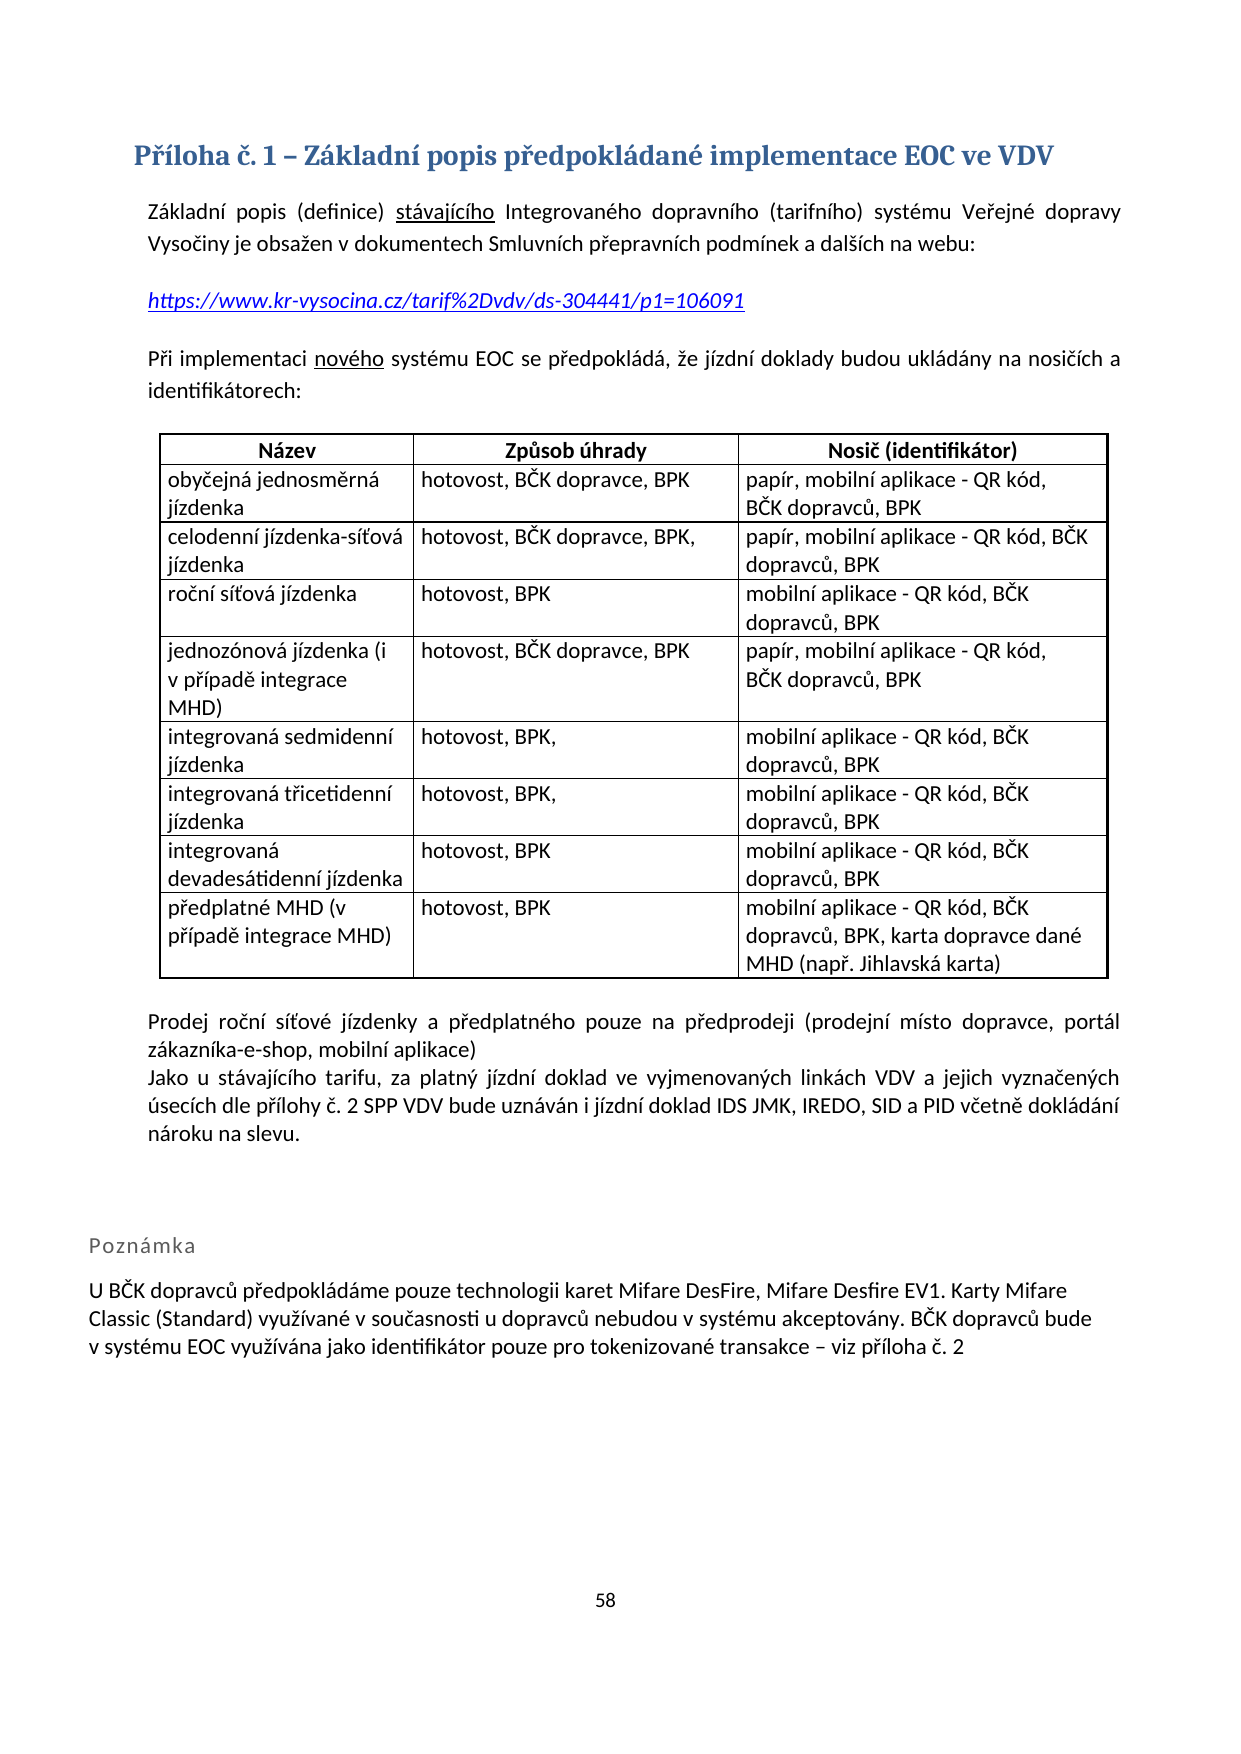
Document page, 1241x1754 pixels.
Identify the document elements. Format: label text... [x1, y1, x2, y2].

table_cell papír, mobilní aplikace - QR kód, BČK dopravců, BPK [739, 465, 1106, 521]
table_cell hotovost, BPK [414, 580, 738, 636]
text U BČK dopravců předpokládáme pouze technologii karet Mifare DesFire, Mifare Desfire EV1. Karty Mifare Classic (Standard) využívané v současnosti u dopravců nebudou v systému akceptovány. BČK dopravců bude v systému EOC využívána jako identifikátor pouze pro tokenizované transakce – viz příloha č. 2 [89, 1276, 1122, 1360]
subtitle Poznámka [89, 1231, 1122, 1259]
table_cell integrovaná třicetidenní jízdenka [161, 779, 413, 835]
table_cell hotovost, BPK [414, 893, 738, 977]
table_cell roční síťová jízdenka [161, 580, 413, 636]
table_cell hotovost, BČK dopravce, BPK [414, 465, 738, 521]
text Prodej roční síťové jízdenky a předplatného pouze na předprodeji (prodejní místo dopravce, portál zákazníka-e-shop, mobilní aplikace) [148, 1007, 1122, 1063]
table_cell jednozónová jízdenka (i v případě integrace MHD) [161, 637, 413, 721]
table_cell mobilní aplikace - QR kód, BČK dopravců, BPK [739, 580, 1106, 636]
table_header Způsob úhrady [414, 435, 738, 464]
table_cell mobilní aplikace - QR kód, BČK dopravců, BPK [739, 779, 1106, 835]
table_cell hotovost, BPK, [414, 722, 738, 778]
table_cell mobilní aplikace - QR kód, BČK dopravců, BPK [739, 722, 1106, 778]
table_cell integrovaná devadesátidenní jízdenka [161, 836, 413, 892]
table_header Název [161, 435, 413, 464]
table_cell obyčejná jednosměrná jízdenka [161, 465, 413, 521]
table_cell hotovost, BČK dopravce, BPK, [414, 523, 738, 578]
text https://www.kr-vysocina.cz/tarif%2Dvdv/ds-304441/p1=106091 [148, 287, 1122, 314]
text Při implementaci nového systému EOC se předpokládá, že jízdní doklady budou ukládány na nosičích a identifikátorech: [148, 344, 1122, 404]
table_cell předplatné MHD (v případě integrace MHD) [161, 893, 413, 977]
text Základní popis (definice) stávajícího Integrovaného dopravního (tarifního) systému Veřejné dopravy Vysočiny je obsažen v dokumentech Smluvních přepravních podmínek a dalších na webu: [148, 197, 1122, 257]
table_cell papír, mobilní aplikace - QR kód, BČK dopravců, BPK [739, 523, 1106, 578]
subtitle Příloha č. 1 – Základní popis předpokládané implementace EOC ve VDV [134, 139, 1122, 172]
table_cell hotovost, BPK, [414, 779, 738, 835]
table_cell mobilní aplikace - QR kód, BČK dopravců, BPK [739, 836, 1106, 892]
table_header Nosič (identifikátor) [739, 435, 1106, 464]
table_cell papír, mobilní aplikace - QR kód, BČK dopravců, BPK [739, 637, 1106, 721]
table_cell mobilní aplikace - QR kód, BČK dopravců, BPK, karta dopravce dané MHD (např. Jihlavská karta) [739, 893, 1106, 977]
table_cell hotovost, BPK [414, 836, 738, 892]
table_cell integrovaná sedmidenní jízdenka [161, 722, 413, 778]
table_cell hotovost, BČK dopravce, BPK [414, 637, 738, 721]
text Jako u stávajícího tarifu, za platný jízdní doklad ve vyjmenovaných linkách VDV a jejich vyznačených úsecích dle přílohy č. 2 SPP VDV bude uznáván i jízdní doklad IDS JMK, IREDO, SID a PID včetně dokládání nároku na slevu. [148, 1063, 1122, 1147]
table_cell celodenní jízdenka-síťová jízdenka [161, 523, 413, 578]
